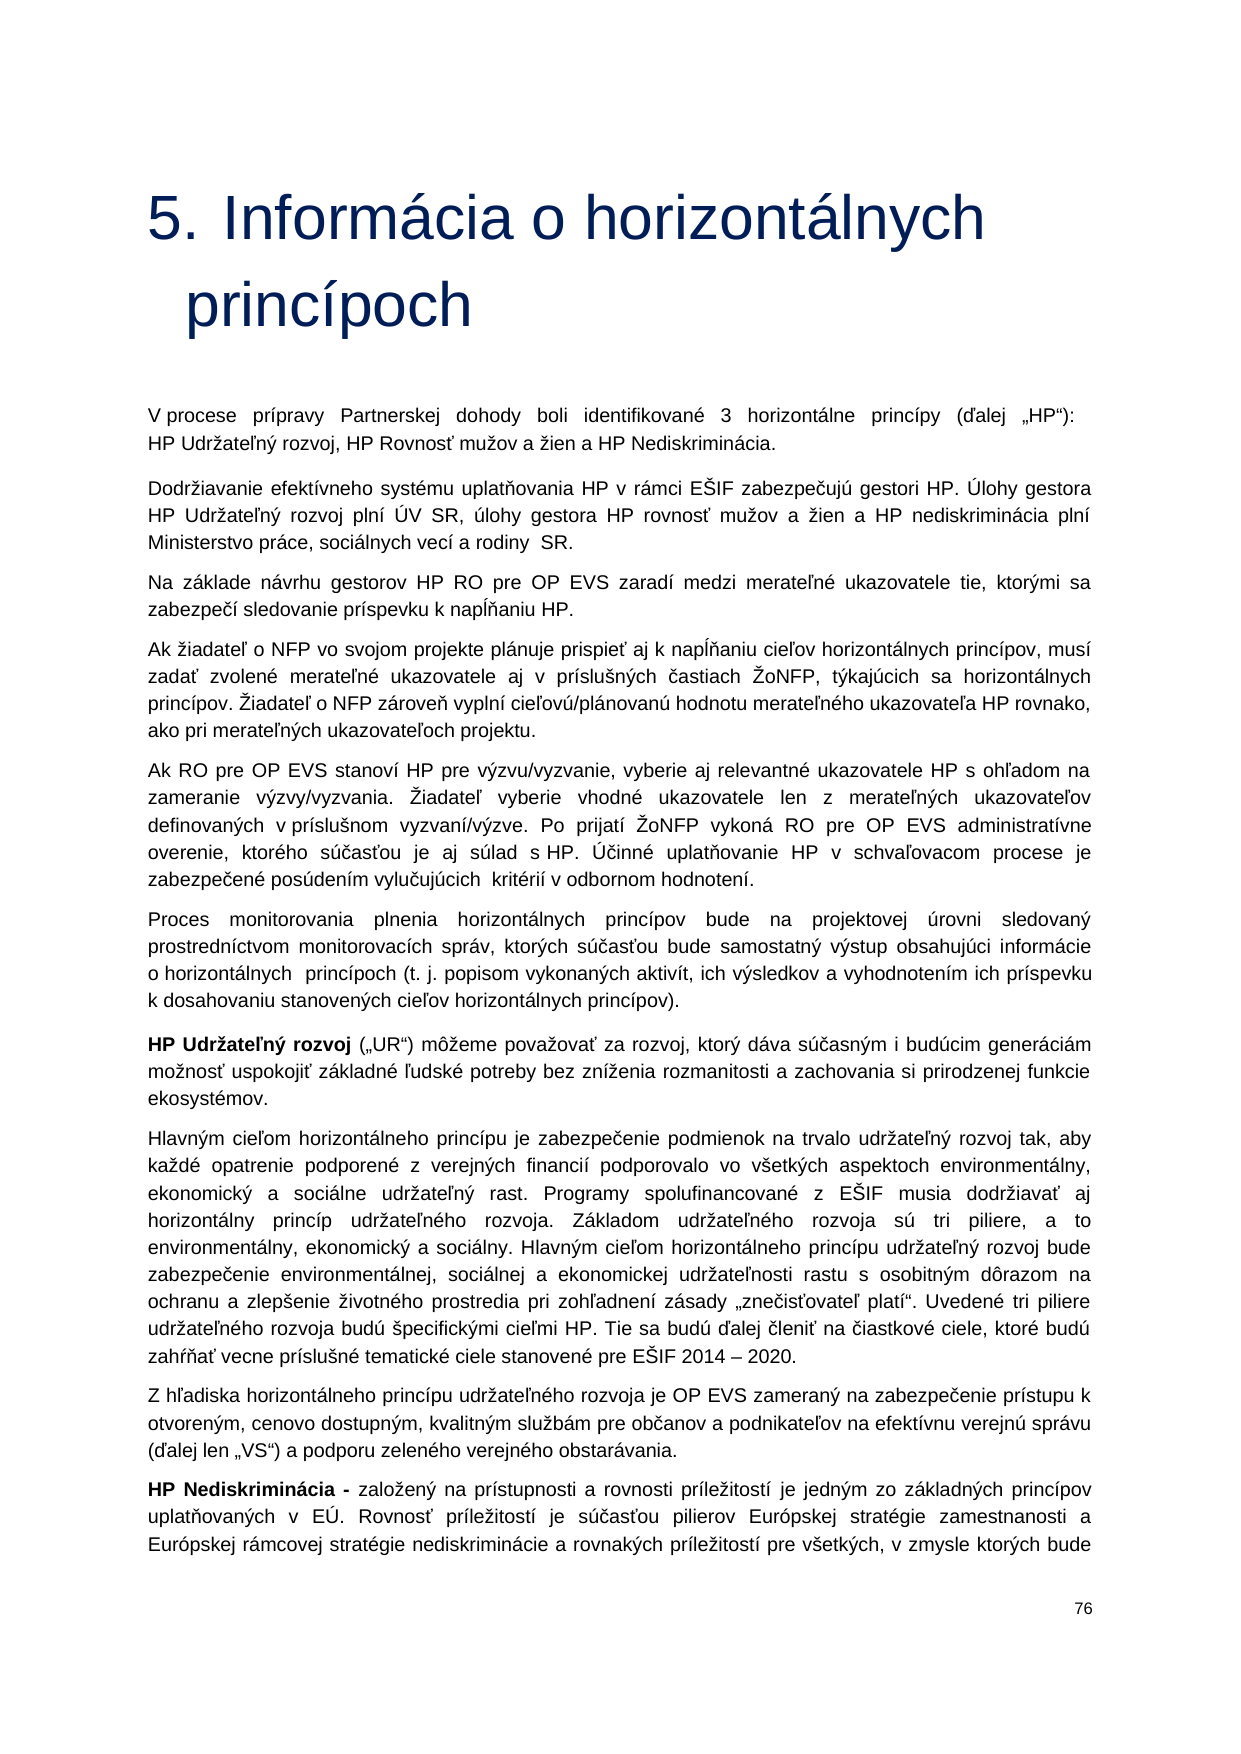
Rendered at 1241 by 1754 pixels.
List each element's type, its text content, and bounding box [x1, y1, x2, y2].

subtitle Informácia o horizontálnych princípoch [148, 181, 1092, 339]
text Hlavným cieľom horizontálneho princípu je zabezpečenie podmienok na trvalo udržateľný rozvoj tak, aby každé opatrenie podporené z verejných financií podporovalo vo všetkých aspektoch environmentálny, ekonomický a sociálne udržateľný rast. Programy spolufinancované z EŠIF musia dodržiavať aj horizontálny princíp udržateľného rozvoja. Základom udržateľného rozvoja sú tri piliere, a to environmentálny, ekonomický a sociálny. Hlavným cieľom horizontálneho princípu udržateľný rozvoj bude zabezpečenie environmentálnej, sociálnej a ekonomickej udržateľnosti rastu s osobitným dôrazom na ochranu a zlepšenie životného prostredia pri zohľadnení zásady „znečisťovateľ platí“. Uvedené tri piliere udržateľného rozvoja budú špecifickými cieľmi HP. Tie sa budú ďalej členiť na čiastkové ciele, ktoré budú zahŕňať vecne príslušné tematické ciele stanovené pre EŠIF 2014 – 2020. [148, 1127, 1092, 1367]
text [148, 1478, 1092, 1555]
text Na základe návrhu gestorov HP RO pre OP EVS zaradí medzi merateľné ukazovatele tie, ktorými sa zabezpečí sledovanie príspevku k napĺňaniu HP. [148, 571, 1092, 621]
text Dodržiavanie efektívneho systému uplatňovania HP v rámci EŠIF zabezpečujú gestori HP. Úlohy gestora HP Udržateľný rozvoj plní ÚV SR, úlohy gestora HP rovnosť mužov a žien a HP nediskriminácia plní Ministerstvo práce, sociálnych vecí a rodiny SR. [148, 477, 1092, 554]
text Proces monitorovania plnenia horizontálnych princípov bude na projektovej úrovni sledovaný prostredníctvom monitorovacích správ, ktorých súčasťou bude samostatný výstup obsahujúci informácie o horizontálnych princípoch (t. j. popisom vykonaných aktivít, ich výsledkov a vyhodnotením ich príspevku k dosahovaniu stanovených cieľov horizontálnych princípov). [148, 907, 1092, 1012]
text Z hľadiska horizontálneho princípu udržateľného rozvoja je OP EVS zameraný na zabezpečenie prístupu k otvoreným, cenovo dostupným, kvalitným službám pre občanov a podnikateľov na efektívnu verejnú správu (ďalej len „VS“) a podporu zeleného verejného obstarávania. [148, 1384, 1092, 1461]
text HP Udržateľný rozvoj („UR“) môžeme považovať za rozvoj, ktorý dáva súčasným i budúcim generáciám možnosť uspokojiť základné ľudské potreby bez zníženia rozmanitosti a zachovania si prirodzenej funkcie ekosystémov. [148, 1033, 1092, 1110]
text Ak RO pre OP EVS stanoví HP pre výzvu/vyzvanie, vyberie aj relevantné ukazovatele HP s ohľadom na zameranie výzvy/vyzvania. Žiadateľ vyberie vhodné ukazovatele len z merateľných ukazovateľov definovaných v príslušnom vyzvaní/výzve. Po prijatí ŽoNFP vykoná RO pre OP EVS administratívne overenie, ktorého súčasťou je aj súlad s HP. Účinné uplatňovanie HP v schvaľovacom procese je zabezpečené posúdením vylučujúcich kritérií v odbornom hodnotení. [148, 759, 1092, 891]
text V procese prípravy Partnerskej dohody boli identifikované 3 horizontálne princípy (ďalej „HP“): HP Udržateľný rozvoj, HP Rovnosť mužov a žien a HP Nediskriminácia. [148, 403, 1092, 454]
text Ak žiadateľ o NFP vo svojom projekte plánuje prispieť aj k napĺňaniu cieľov horizontálnych princípov, musí zadať zvolené merateľné ukazovatele aj v príslušných častiach ŽoNFP, týkajúcich sa horizontálnych princípov. Žiadateľ o NFP zároveň vyplní cieľovú/plánovanú hodnotu merateľného ukazovateľa HP rovnako, ako pri merateľných ukazovateľoch projektu. [148, 638, 1092, 742]
